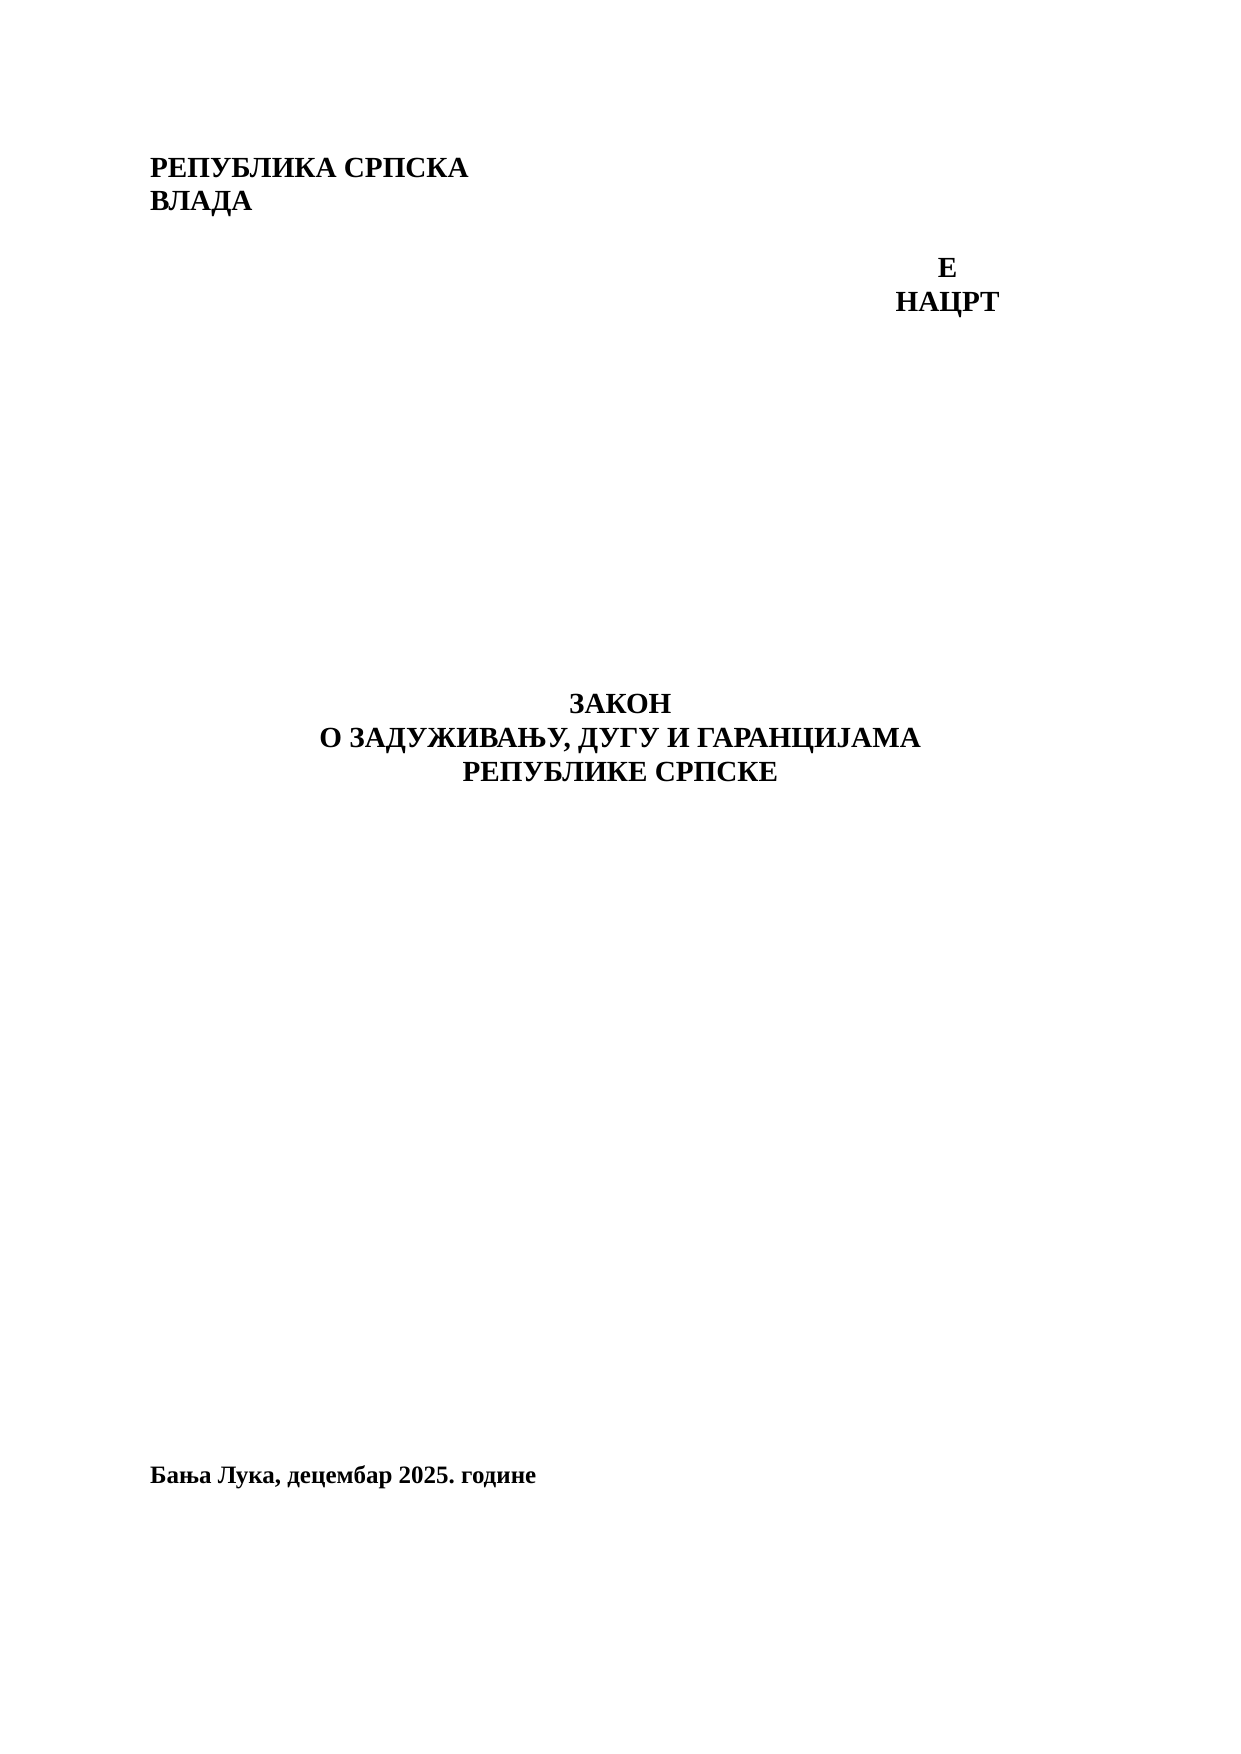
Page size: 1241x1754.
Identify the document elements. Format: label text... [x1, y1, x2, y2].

text НАЦРТ [150, 284, 1090, 318]
text О ЗАДУЖИВАЊУ, ДУГУ И ГАРАНЦИЈАМА [150, 720, 1090, 754]
text РЕПУБЛИКЕ СРПСКЕ [150, 754, 1090, 787]
text ВЛАДА [150, 183, 1090, 217]
text РЕПУБЛИКА СРПСКА [150, 150, 1090, 183]
text Бања Лука, децембар 2025. године [150, 1461, 1090, 1489]
text Е [150, 251, 1090, 284]
text ЗАКОН [150, 687, 1090, 720]
